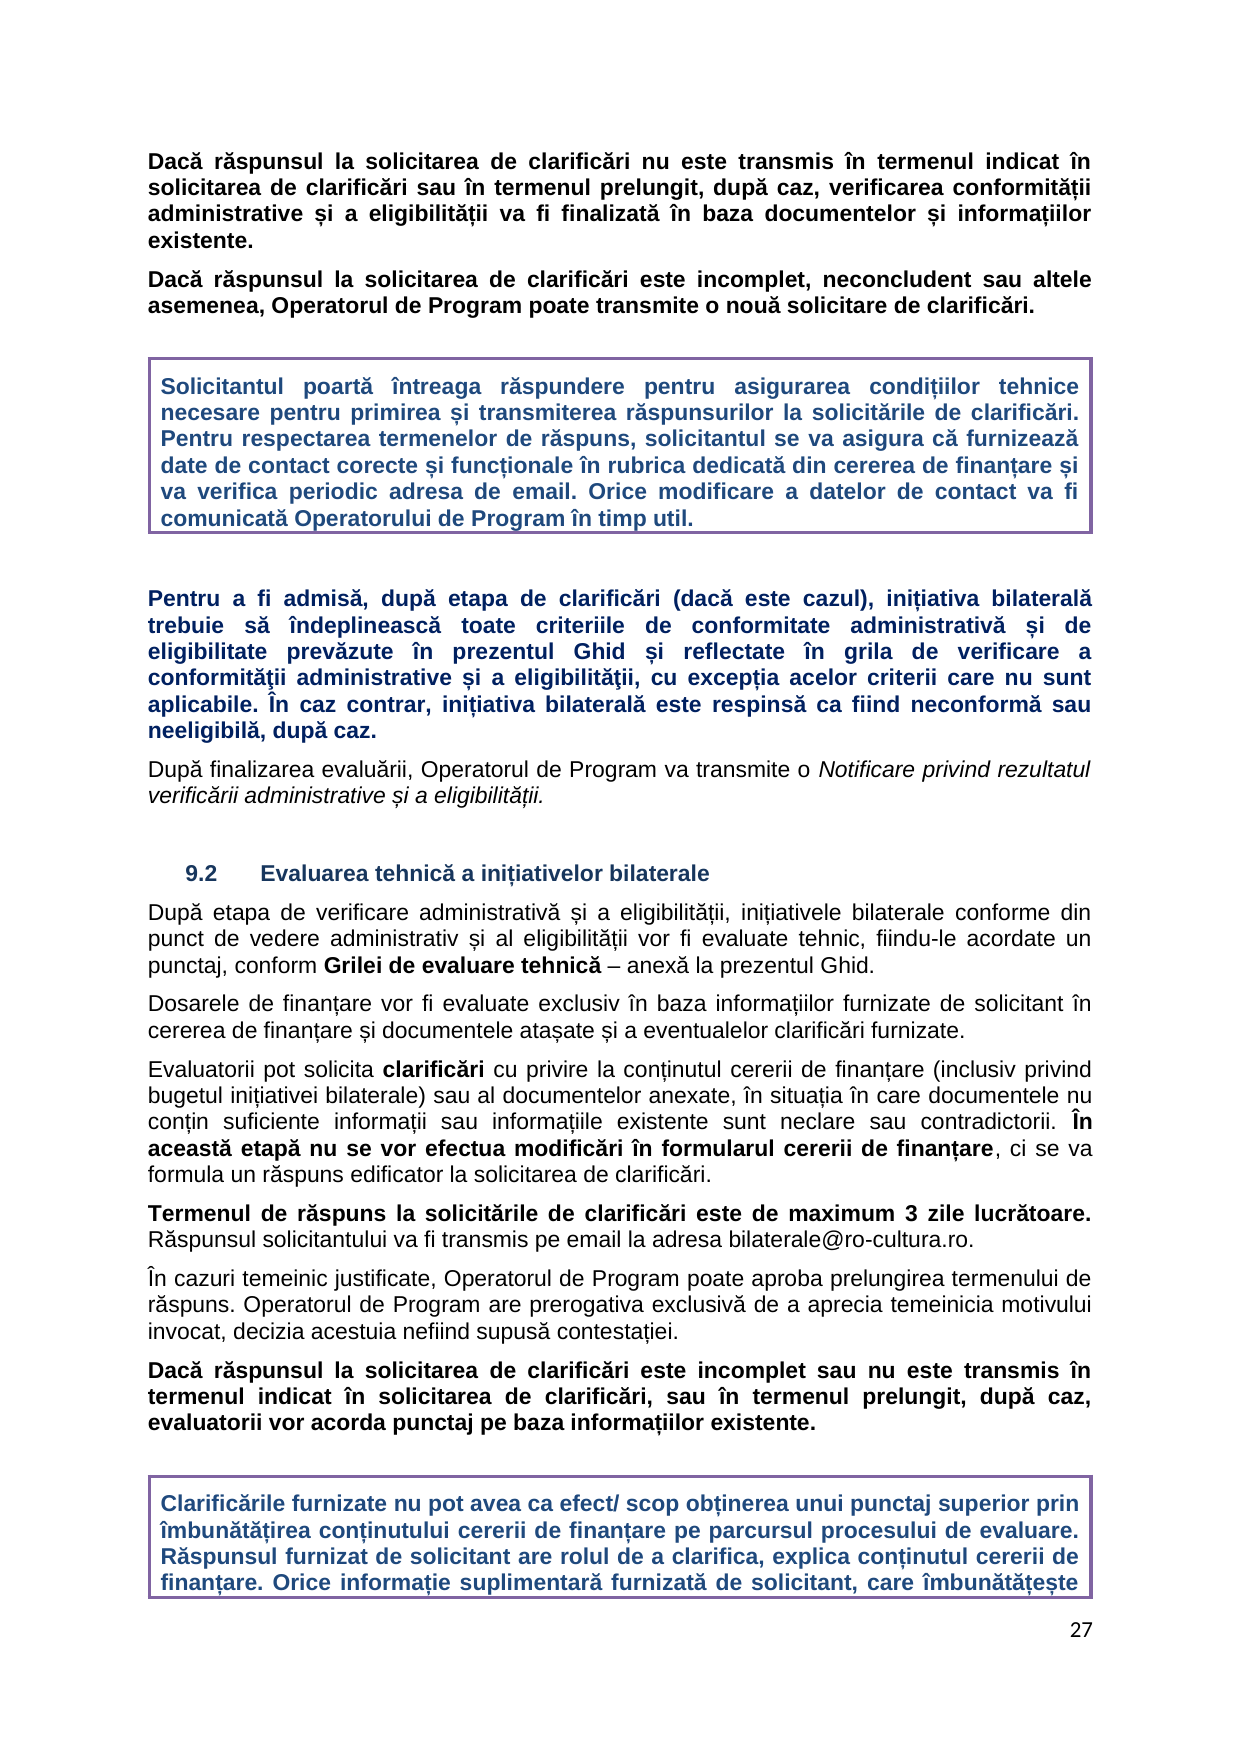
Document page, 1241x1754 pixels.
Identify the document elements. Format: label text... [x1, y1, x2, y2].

list În cazuri temeinic justificate, Operatorul de Program poate aproba prelungirea termenului de răspuns. Operatorul de Program are prerogativa exclusivă de a aprecia temeinicia motivului invocat, decizia acestuia nefiind supusă contestației. [148, 1265, 1093, 1344]
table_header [151, 1478, 1089, 1596]
text Dacă răspunsul la solicitarea de clarificări este incomplet, neconcludent sau altele asemenea, Operatorul de Program poate transmite o nouă solicitare de clarificări. [148, 266, 1093, 318]
text Termenul de răspuns la solicitările de clarificări este de maximum 3 zile lucrătoare. Răspunsul solicitantului va fi transmis pe email la adresa bilaterale@ro-cultura.ro. [148, 1200, 1093, 1253]
text După finalizarea evaluării, Operatorul de Program va transmite o Notificare privind rezultatul verificării administrative și a eligibilității. [148, 756, 1093, 809]
text Dosarele de finanțare vor fi evaluate exclusiv în baza informațiilor furnizate de solicitant în cererea de finanțare și documentele atașate și a eventualelor clarificări furnizate. [148, 990, 1093, 1043]
subtitle Evaluarea tehnică a inițiativelor bilaterale [185, 860, 1093, 886]
text Dacă răspunsul la solicitarea de clarificări este incomplet sau nu este transmis în termenul indicat în solicitarea de clarificări, sau în termenul prelungit, după caz, evaluatorii vor acorda punctaj pe baza informațiilor existente. [148, 1357, 1093, 1436]
text Pentru a fi admisă, după etapa de clarificări (dacă este cazul), inițiativa bilaterală trebuie să îndeplinească toate criteriile de conformitate administrativă și de eligibilitate prevăzute în prezentul Ghid și reflectate în grila de verificare a conformităţii administrative și a eligibilităţii, cu excepția acelor criterii care nu sunt aplicabile. În caz contrar, inițiativa bilaterală este respinsă ca fiind neconformă sau neeligibilă, după caz. [148, 585, 1093, 743]
text Evaluatorii pot solicita clarificări cu privire la conținutul cererii de finanțare (inclusiv privind bugetul inițiativei bilaterale) sau al documentelor anexate, în situația în care documentele nu conțin suficiente informații sau informațiile existente sunt neclare sau contradictorii. În această etapă nu se vor efectua modificări în formularul cererii de finanțare, ci se va formula un răspuns edificator la solicitarea de clarificări. [148, 1056, 1093, 1187]
text Dacă răspunsul la solicitarea de clarificări nu este transmis în termenul indicat în solicitarea de clarificări sau în termenul prelungit, după caz, verificarea conformității administrative și a eligibilității va fi finalizată în baza documentelor și informațiilor existente. [148, 148, 1093, 253]
table_header Solicitantul poartă întreaga răspundere pentru asigurarea condițiilor tehnice necesare pentru primirea și transmiterea răspunsurilor la solicitările de clarificări. Pentru respectarea termenelor de răspuns, solicitantul se va asigura că furnizează date de contact corecte și funcționale în rubrica dedicată din cererea de finanțare și va verifica periodic adresa de email. Orice modificare a datelor de contact va fi comunicată Operatorului de Program în timp util. [151, 360, 1089, 531]
text După etapa de verificare administrativă și a eligibilității, inițiativele bilaterale conforme din punct de vedere administrativ și al eligibilității vor fi evaluate tehnic, fiindu-le acordate un punctaj, conform Grilei de evaluare tehnică – anexă la prezentul Ghid. [148, 899, 1093, 978]
